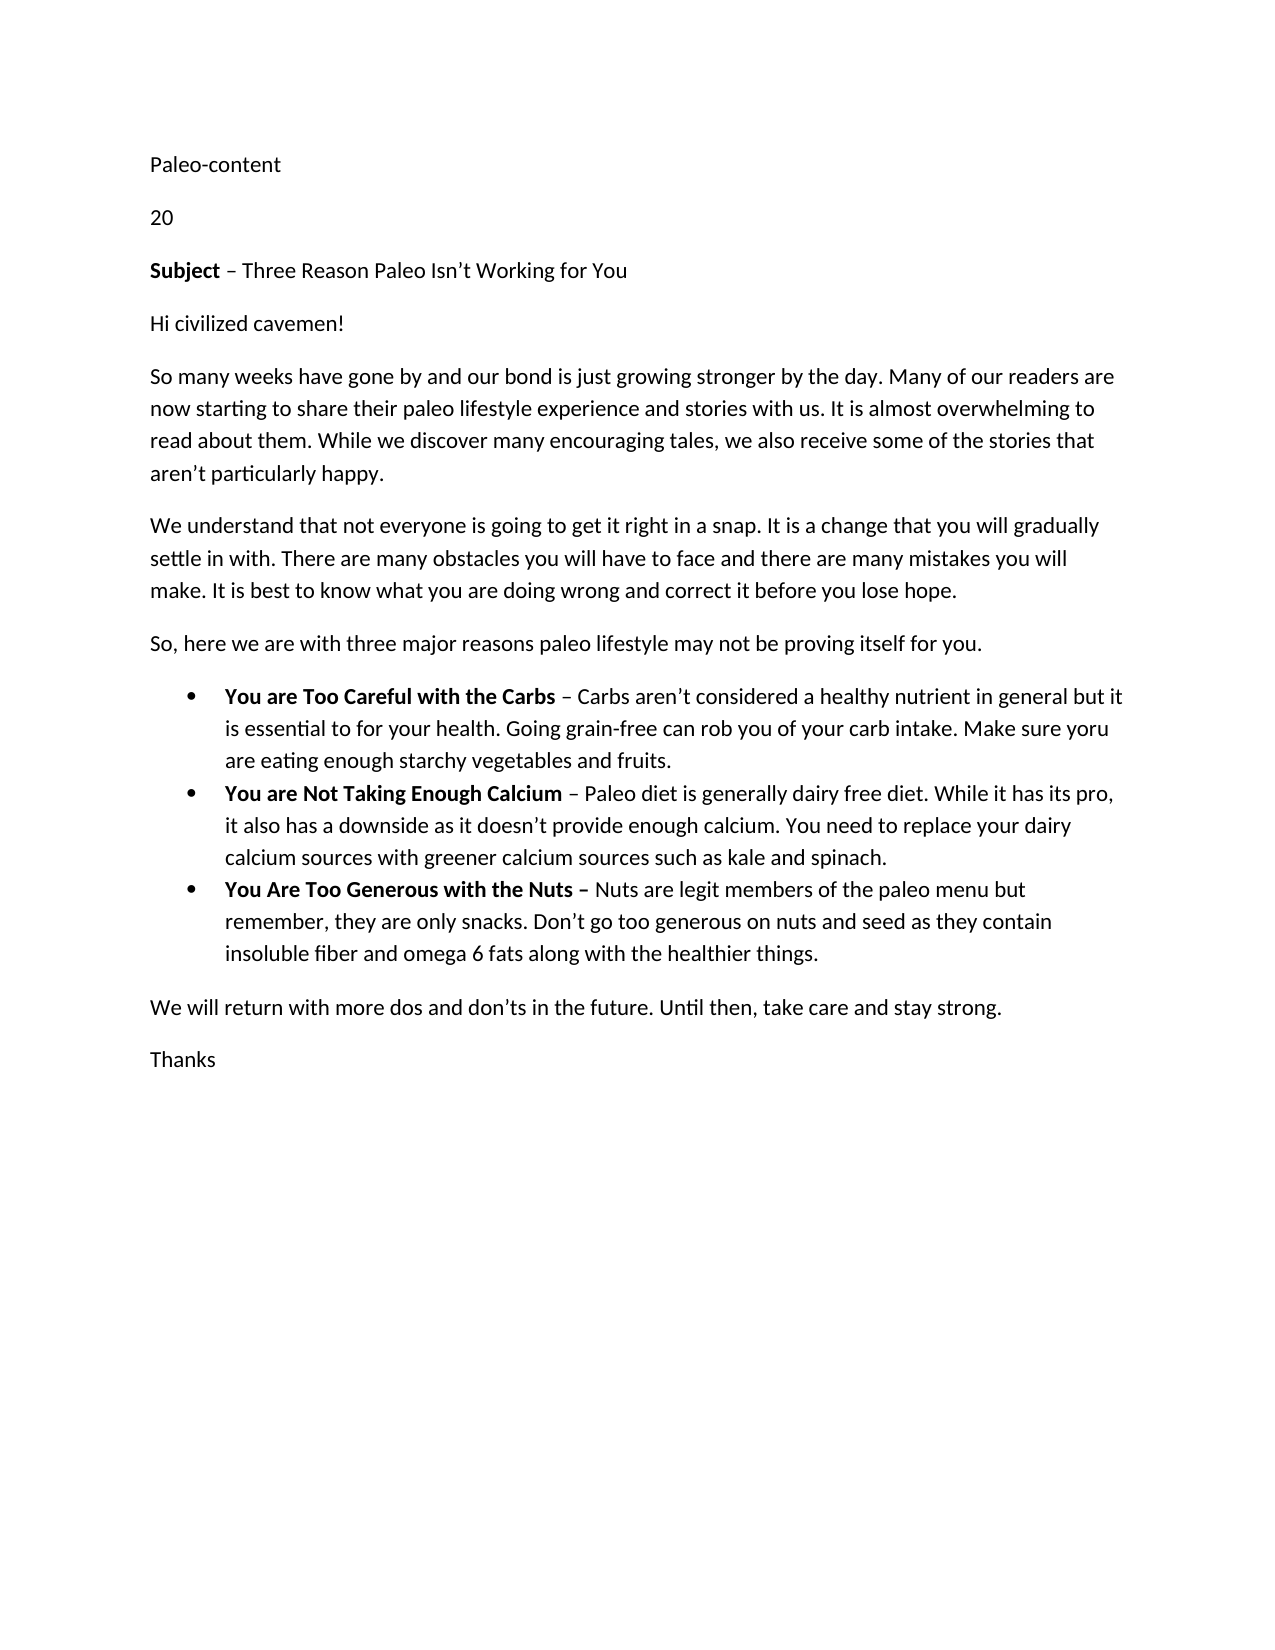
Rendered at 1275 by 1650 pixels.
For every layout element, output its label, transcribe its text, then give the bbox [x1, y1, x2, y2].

text We will return with more dos and don’ts in the future. Until then, take care and stay strong. [150, 993, 1125, 1021]
text We understand that not everyone is going to get it right in a snap. It is a change that you will gradually settle in with. There are many obstacles you will have to face and there are many mistakes you will make. It is best to know what you are doing wrong and correct it before you lose hope. [150, 512, 1125, 604]
list You are Too Careful with the Carbs – Carbs aren’t considered a healthy nutrient in general but it is essential to for your health. Going grain-free can rob you of your carb intake. Make sure yoru are eating enough starchy vegetables and fruits. [187, 682, 1125, 774]
text Paleo-content [150, 150, 1125, 178]
text So many weeks have gone by and our bond is just growing stronger by the day. Many of our readers are now starting to share their paleo lifestyle experience and stories with us. It is almost overwhelming to read about them. While we discover many encouraging tales, we also receive some of the stories that aren’t particularly happy. [150, 362, 1125, 487]
list You Are Too Generous with the Nuts – Nuts are legit members of the paleo menu but remember, they are only snacks. Don’t go too generous on nuts and seed as they contain insoluble fiber and omega 6 fats along with the healthier things. [187, 875, 1125, 968]
text So, here we are with three major reasons paleo lifestyle may not be proving itself for you. [150, 629, 1125, 657]
text Thanks [150, 1046, 1125, 1074]
list You are Not Taking Enough Calcium – Paleo diet is generally dairy free diet. While it has its pro, it also has a downside as it doesn’t provide enough calcium. You need to replace your dairy calcium sources with greener calcium sources such as kale and spinach. [187, 779, 1125, 871]
text Hi civilized cavemen! [150, 309, 1125, 337]
text 20 [150, 203, 1125, 231]
text Subject – Three Reason Paleo Isn’t Working for You [150, 256, 1125, 284]
